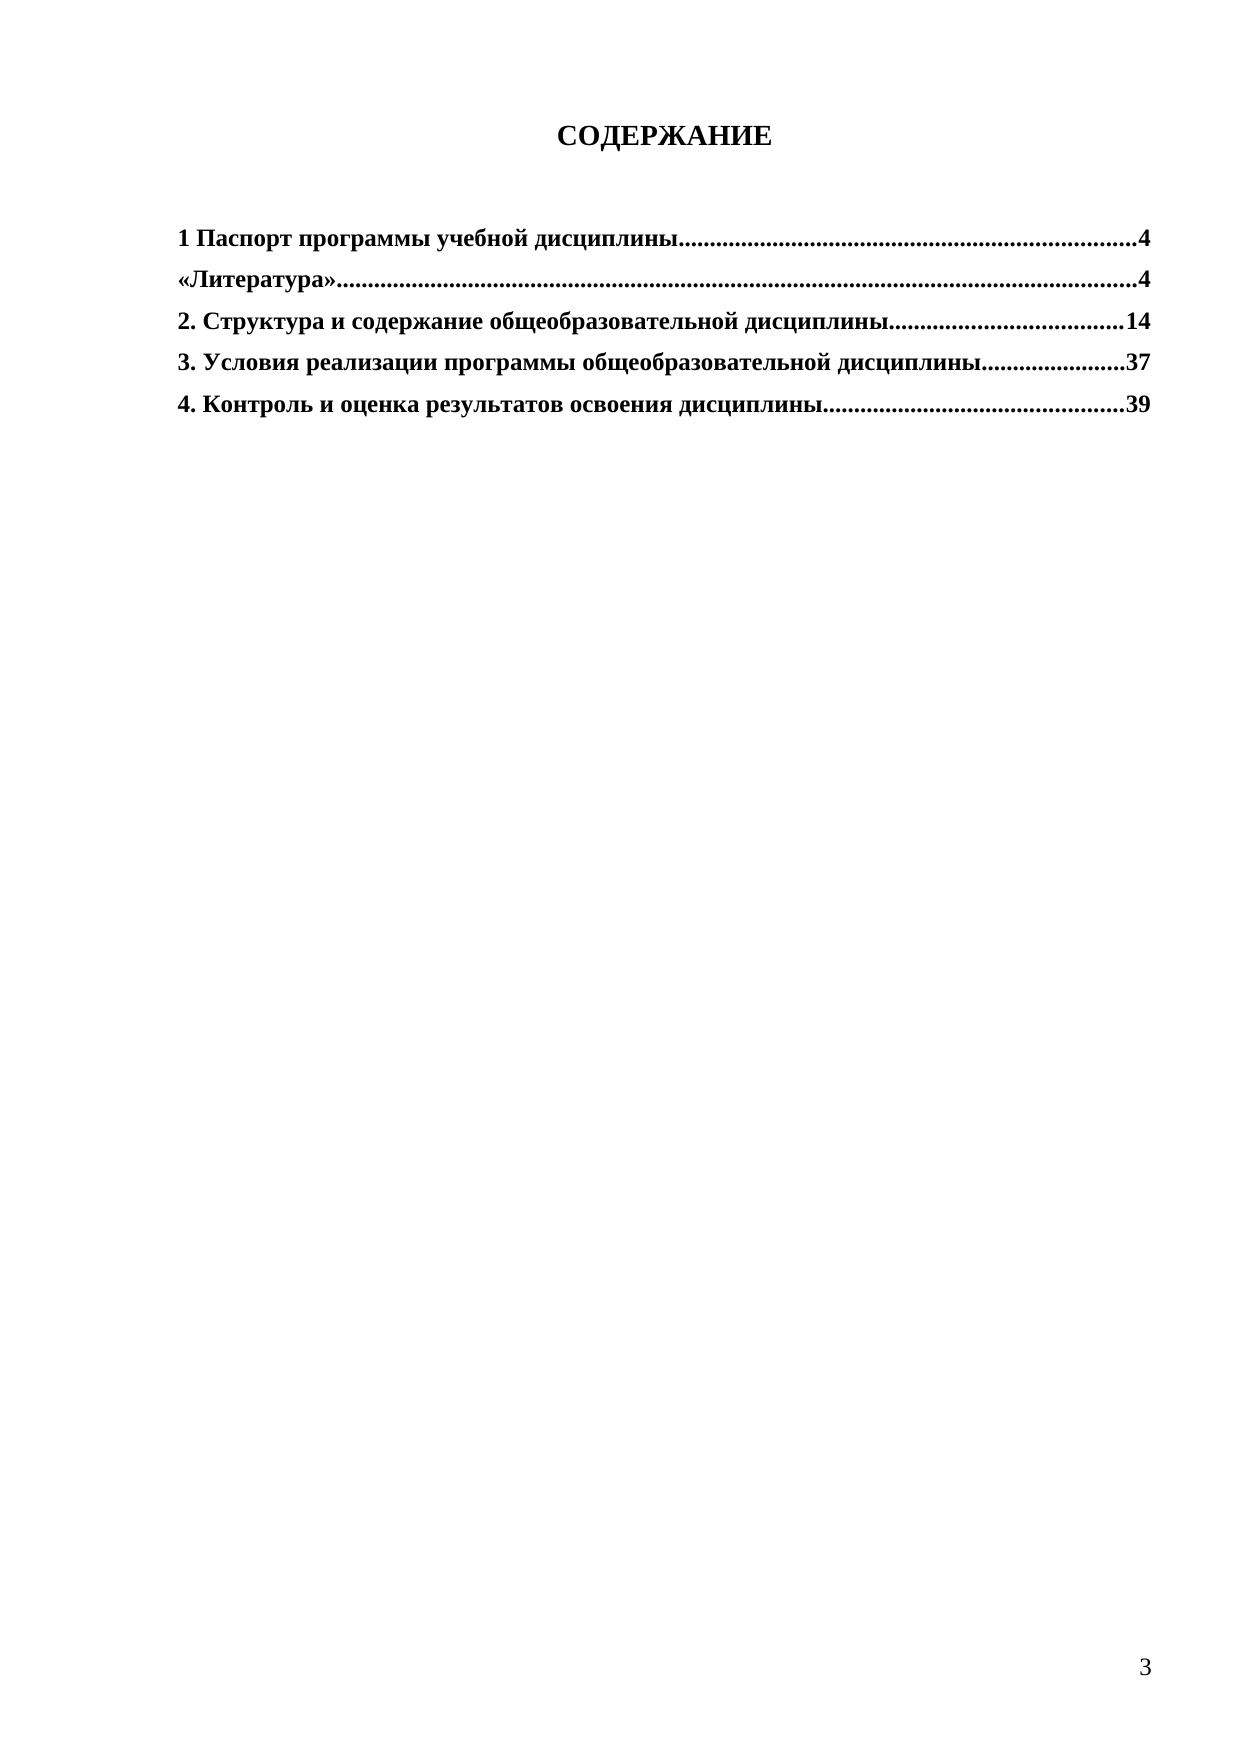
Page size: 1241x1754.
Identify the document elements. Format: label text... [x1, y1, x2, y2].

text 3. Условия реализации программы общеобразовательной дисциплины 37 [177, 347, 1152, 376]
text СОДЕРЖАНИЕ [177, 118, 1152, 152]
text «Литература» 4 [177, 264, 1152, 293]
text 2. Структура и содержание общеобразовательной дисциплины 14 [177, 306, 1152, 335]
text 1 Паспорт программы учебной дисциплины 4 [177, 223, 1152, 252]
text 4. Контроль и оценка результатов освоения дисциплины 39 [177, 389, 1152, 418]
